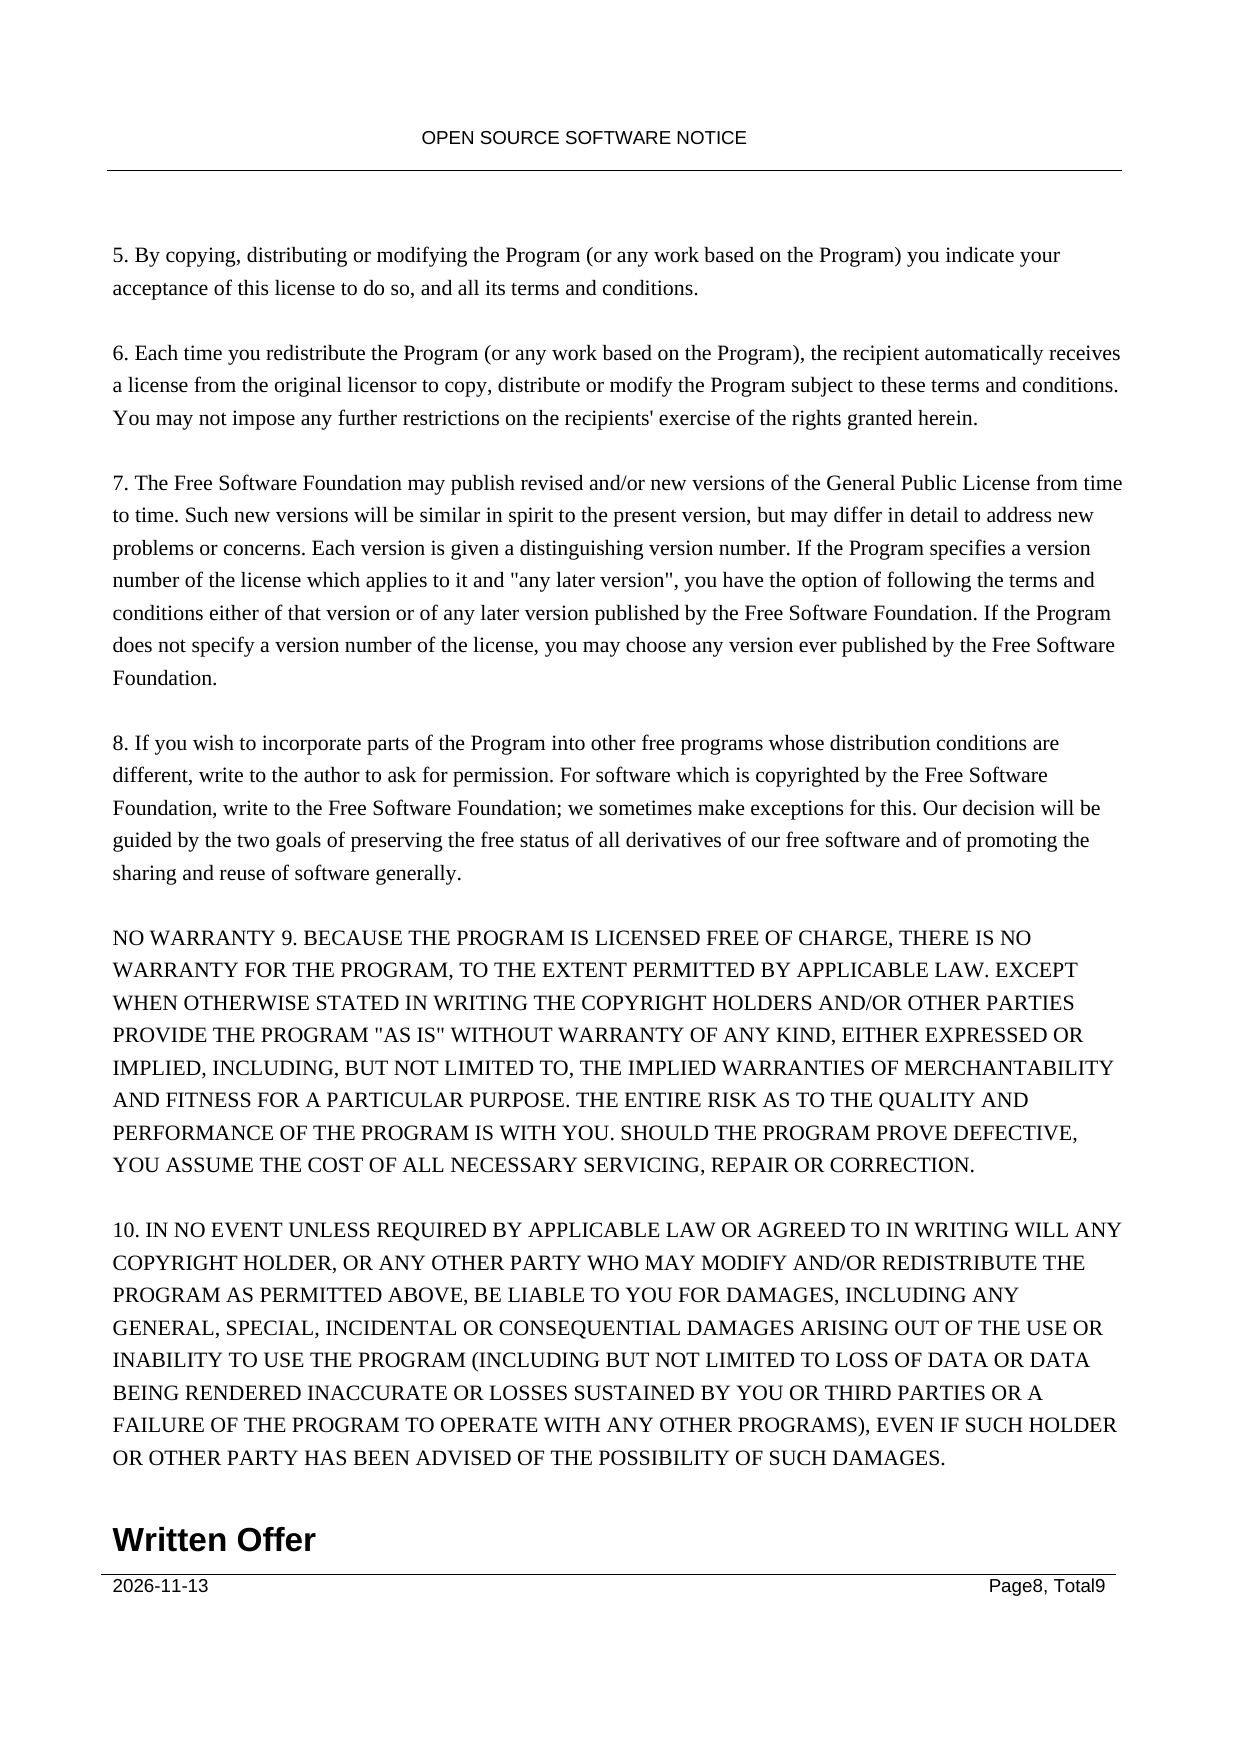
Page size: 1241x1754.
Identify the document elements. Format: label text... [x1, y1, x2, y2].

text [112, 206, 1128, 1506]
text Written Offer [112, 1506, 1128, 1571]
